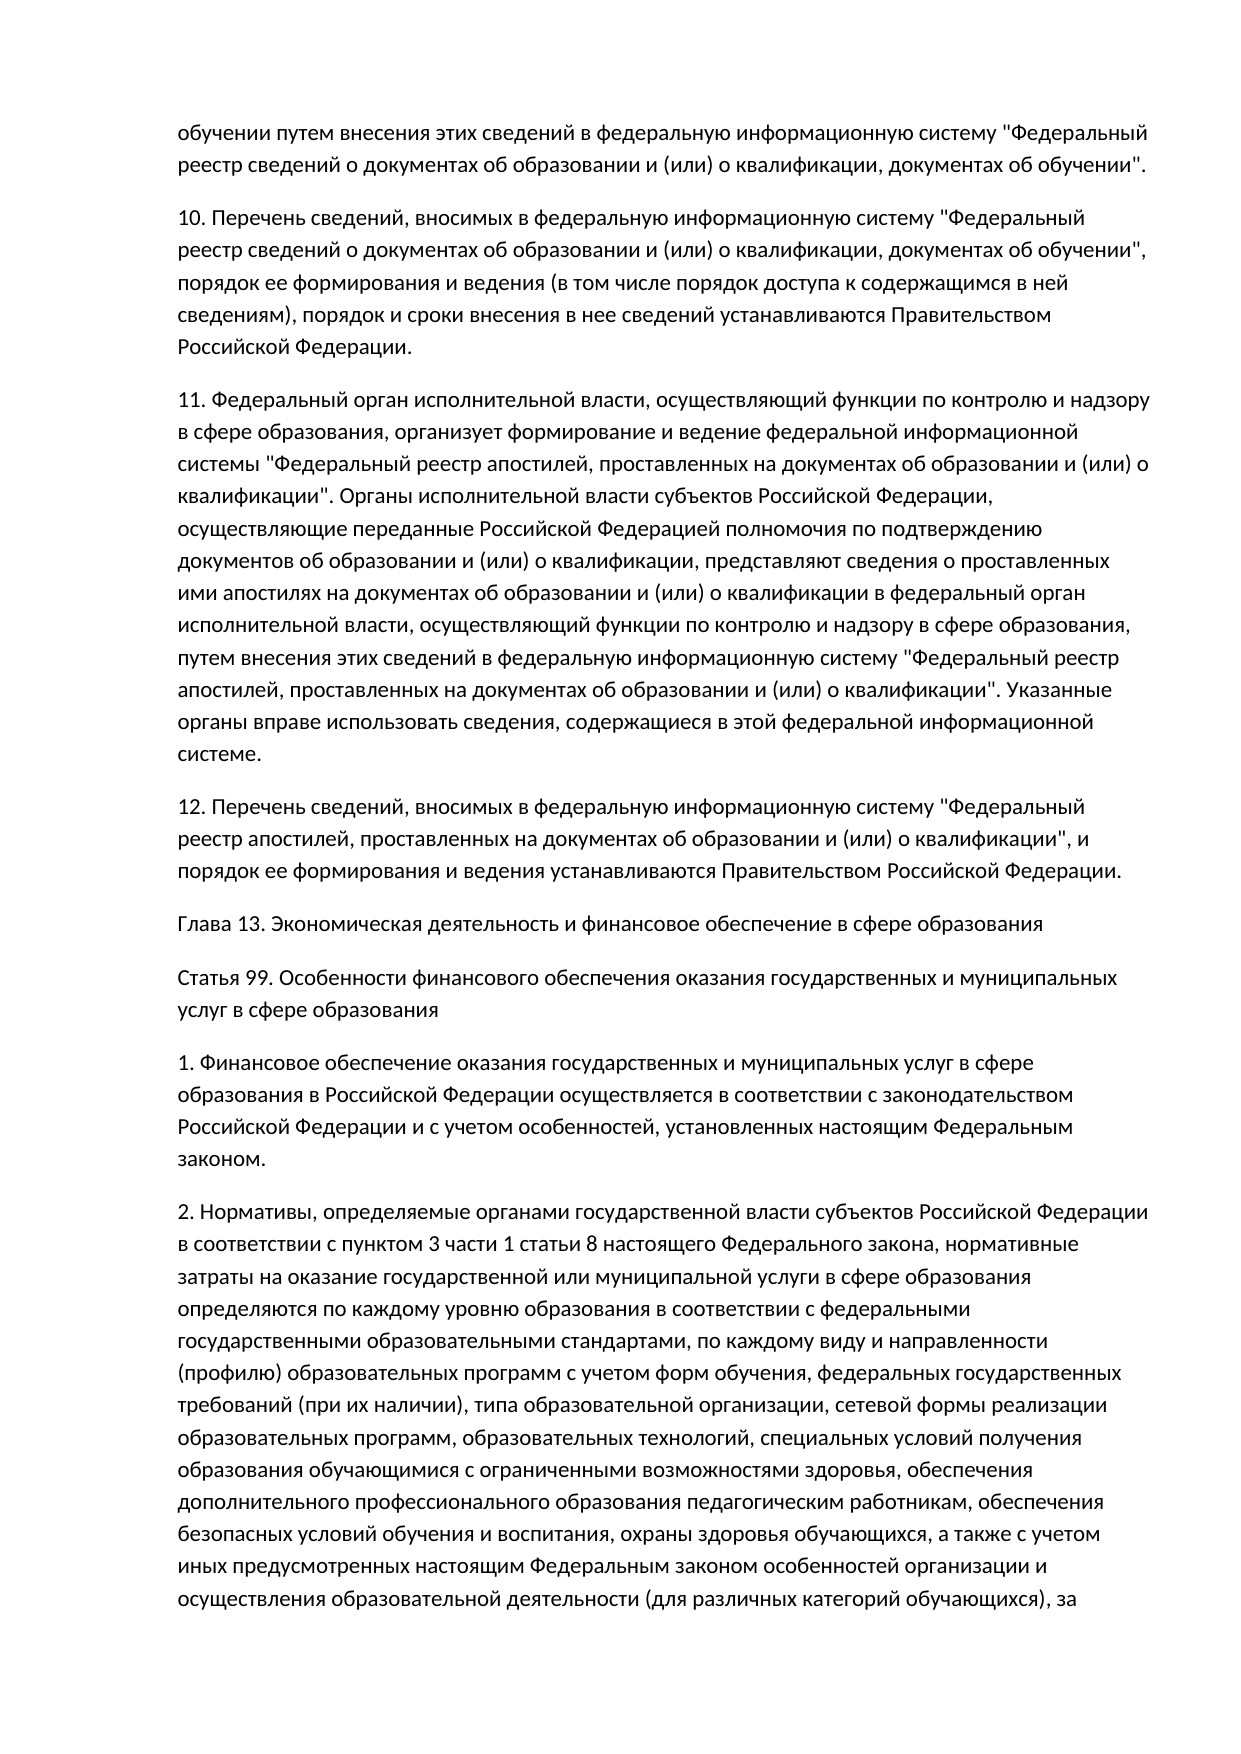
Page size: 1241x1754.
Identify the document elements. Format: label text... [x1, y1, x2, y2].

text Статья 99. Особенности финансового обеспечения оказания государственных и муниципальных услуг в сфере образования [177, 963, 1152, 1023]
text 11. Федеральный орган исполнительной власти, осуществляющий функции по контролю и надзору в сфере образования, организует формирование и ведение федеральной информационной системы "Федеральный реестр апостилей, проставленных на документах об образовании и (или) о квалификации". Органы исполнительной власти субъектов Российской Федерации, осуществляющие переданные Российской Федерацией полномочия по подтверждению документов об образовании и (или) о квалификации, представляют сведения о проставленных ими апостилях на документах об образовании и (или) о квалификации в федеральный орган исполнительной власти, осуществляющий функции по контролю и надзору в сфере образования, путем внесения этих сведений в федеральную информационную систему "Федеральный реестр апостилей, проставленных на документах об образовании и (или) о квалификации". Указанные органы вправе использовать сведения, содержащиеся в этой федеральной информационной системе. [177, 385, 1152, 767]
text 10. Перечень сведений, вносимых в федеральную информационную систему "Федеральный реестр сведений о документах об образовании и (или) о квалификации, документах об обучении", порядок ее формирования и ведения (в том числе порядок доступа к содержащимся в ней сведениям), порядок и сроки внесения в нее сведений устанавливаются Правительством Российской Федерации. [177, 203, 1152, 360]
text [177, 1197, 1152, 1612]
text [177, 118, 1152, 178]
text 12. Перечень сведений, вносимых в федеральную информационную систему "Федеральный реестр апостилей, проставленных на документах об образовании и (или) о квалификации", и порядок ее формирования и ведения устанавливаются Правительством Российской Федерации. [177, 792, 1152, 884]
text 1. Финансовое обеспечение оказания государственных и муниципальных услуг в сфере образования в Российской Федерации осуществляется в соответствии с законодательством Российской Федерации и с учетом особенностей, установленных настоящим Федеральным законом. [177, 1048, 1152, 1172]
text Глава 13. Экономическая деятельность и финансовое обеспечение в сфере образования [177, 909, 1152, 938]
